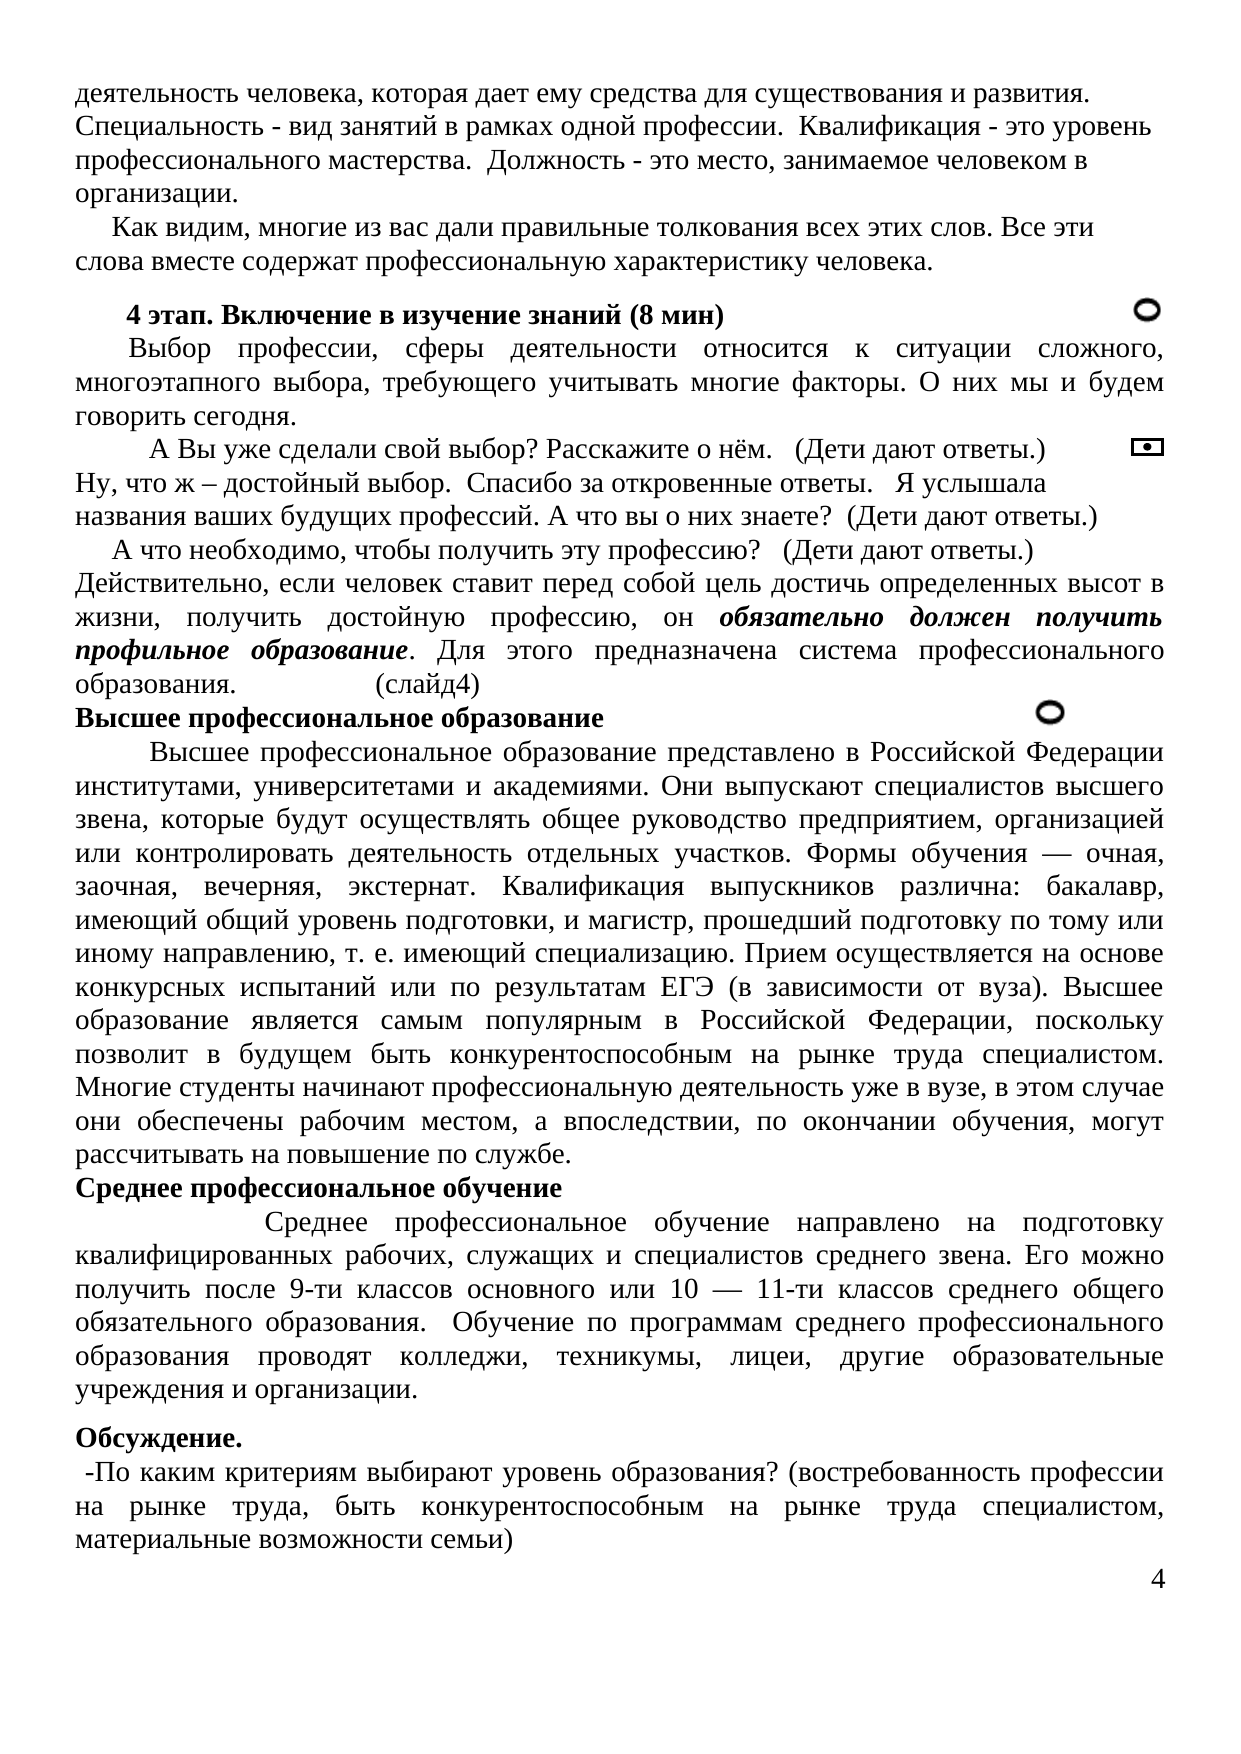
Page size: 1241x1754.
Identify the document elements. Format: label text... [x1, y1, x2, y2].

text Действительно, если человек ставит перед собой цель достичь определенных высот в жизни, получить достойную профессию, он обязательно должен получить профильное образование. Для этого предназначена система профессионального образования. (слайд4) [75, 565, 1165, 699]
text Ну, что ж – достойный выбор. Спасибо за откровенные ответы. Я услышала названия ваших будущих профессий. А что вы о них знаете? (Дети дают ответы.) [75, 465, 1165, 532]
text -По каким критериям выбирают уровень образования? (востребованность профессии на рынке труда, быть конкурентоспособным на рынке труда специалистом, материальные возможности семьи) [75, 1454, 1165, 1555]
text А что необходимо, чтобы получить эту профессию? (Дети дают ответы.) [75, 532, 1165, 565]
text А Вы уже сделали свой выбор? Расскажите о нём. (Дети дают ответы.) [75, 431, 1165, 465]
text Высшее профессиональное образование представлено в Российской Федерации институтами, университетами и академиями. Они выпускают специалистов высшего звена, которые будут осуществлять общее руководство предприятием, организацией или контролировать деятельность отдельных участков. Формы обучения — очная, заочная, вечерняя, экстернат. Квалификация выпускников различна: бакалавр, имеющий общий уровень подготовки, и магистр, прошедший подготовку по тому или иному направлению, т. е. имеющий специализацию. Прием осуществляется на основе конкурсных испытаний или по результатам ЕГЭ (в зависимости от вуза). Высшее образование является самым популярным в Российской Федерации, поскольку позволит в будущем быть конкурентоспособным на рынке труда специалистом. Многие студенты начинают профессиональную деятельность уже в вузе, в этом случае они обеспечены рабочим местом, а впоследствии, по окончании обучения, могут рассчитывать на повышение по службе. [75, 734, 1165, 1170]
text Выбор профессии, сферы деятельности относится к ситуации сложного, многоэтапного выбора, требующего учитывать многие факторы. О них мы и будем говорить сегодня. [75, 331, 1165, 431]
text Высшее профессиональное образование [75, 699, 1165, 734]
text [75, 75, 1165, 209]
text Среднее профессиональное обучение [75, 1170, 1165, 1204]
text Как видим, многие из вас дали правильные толкования всех этих слов. Все эти слова вместе содержат профессиональную характеристику человека. [75, 209, 1165, 276]
text Среднее профессиональное обучение направлено на подготовку квалифицированных рабочих, служащих и специалистов среднего звена. Его можно получить после 9-ти классов основного или 10 — 11-ти классов среднего общего обязательного образования. Обучение по программам среднего профессионального образования проводят колледжи, техникумы, лицеи, другие образовательные учреждения и организации. [75, 1204, 1165, 1405]
text Обсуждение. [75, 1421, 1165, 1454]
picture [1132, 297, 1162, 325]
text 4 этап. Включение в изучение знаний (8 мин) [75, 297, 1165, 331]
picture [1034, 699, 1065, 728]
